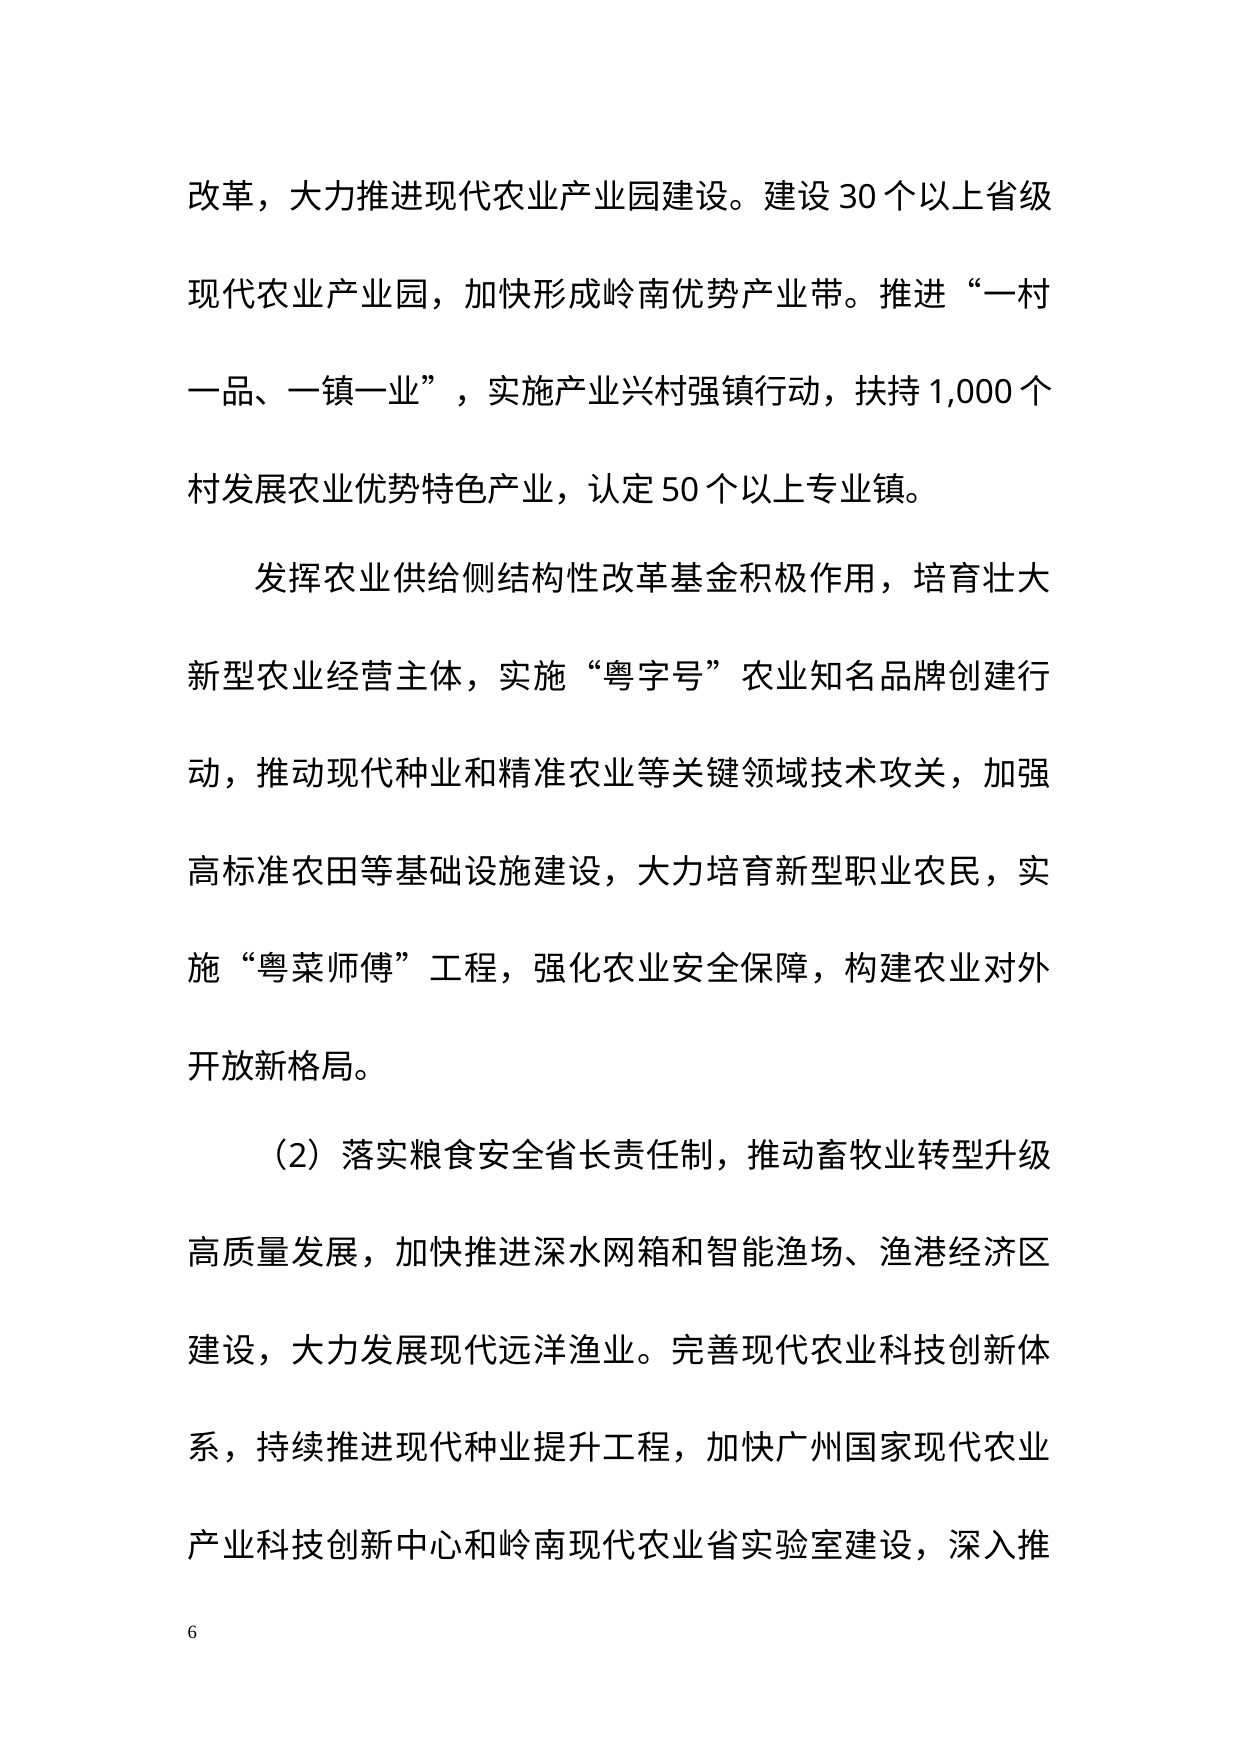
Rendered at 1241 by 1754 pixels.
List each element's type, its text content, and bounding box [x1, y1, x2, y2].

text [187, 162, 1053, 519]
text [187, 1120, 1053, 1575]
text 发挥农业供给侧结构性改革基金积极作用，培育壮大新型农业经营主体，实施“粤字号”农业知名品牌创建行动，推动现代种业和精准农业等关键领域技术攻关，加强高标准农田等基础设施建设，大力培育新型职业农民，实施“粤菜师傅”工程，强化农业安全保障，构建农业对外开放新格局。 [187, 544, 1053, 1096]
